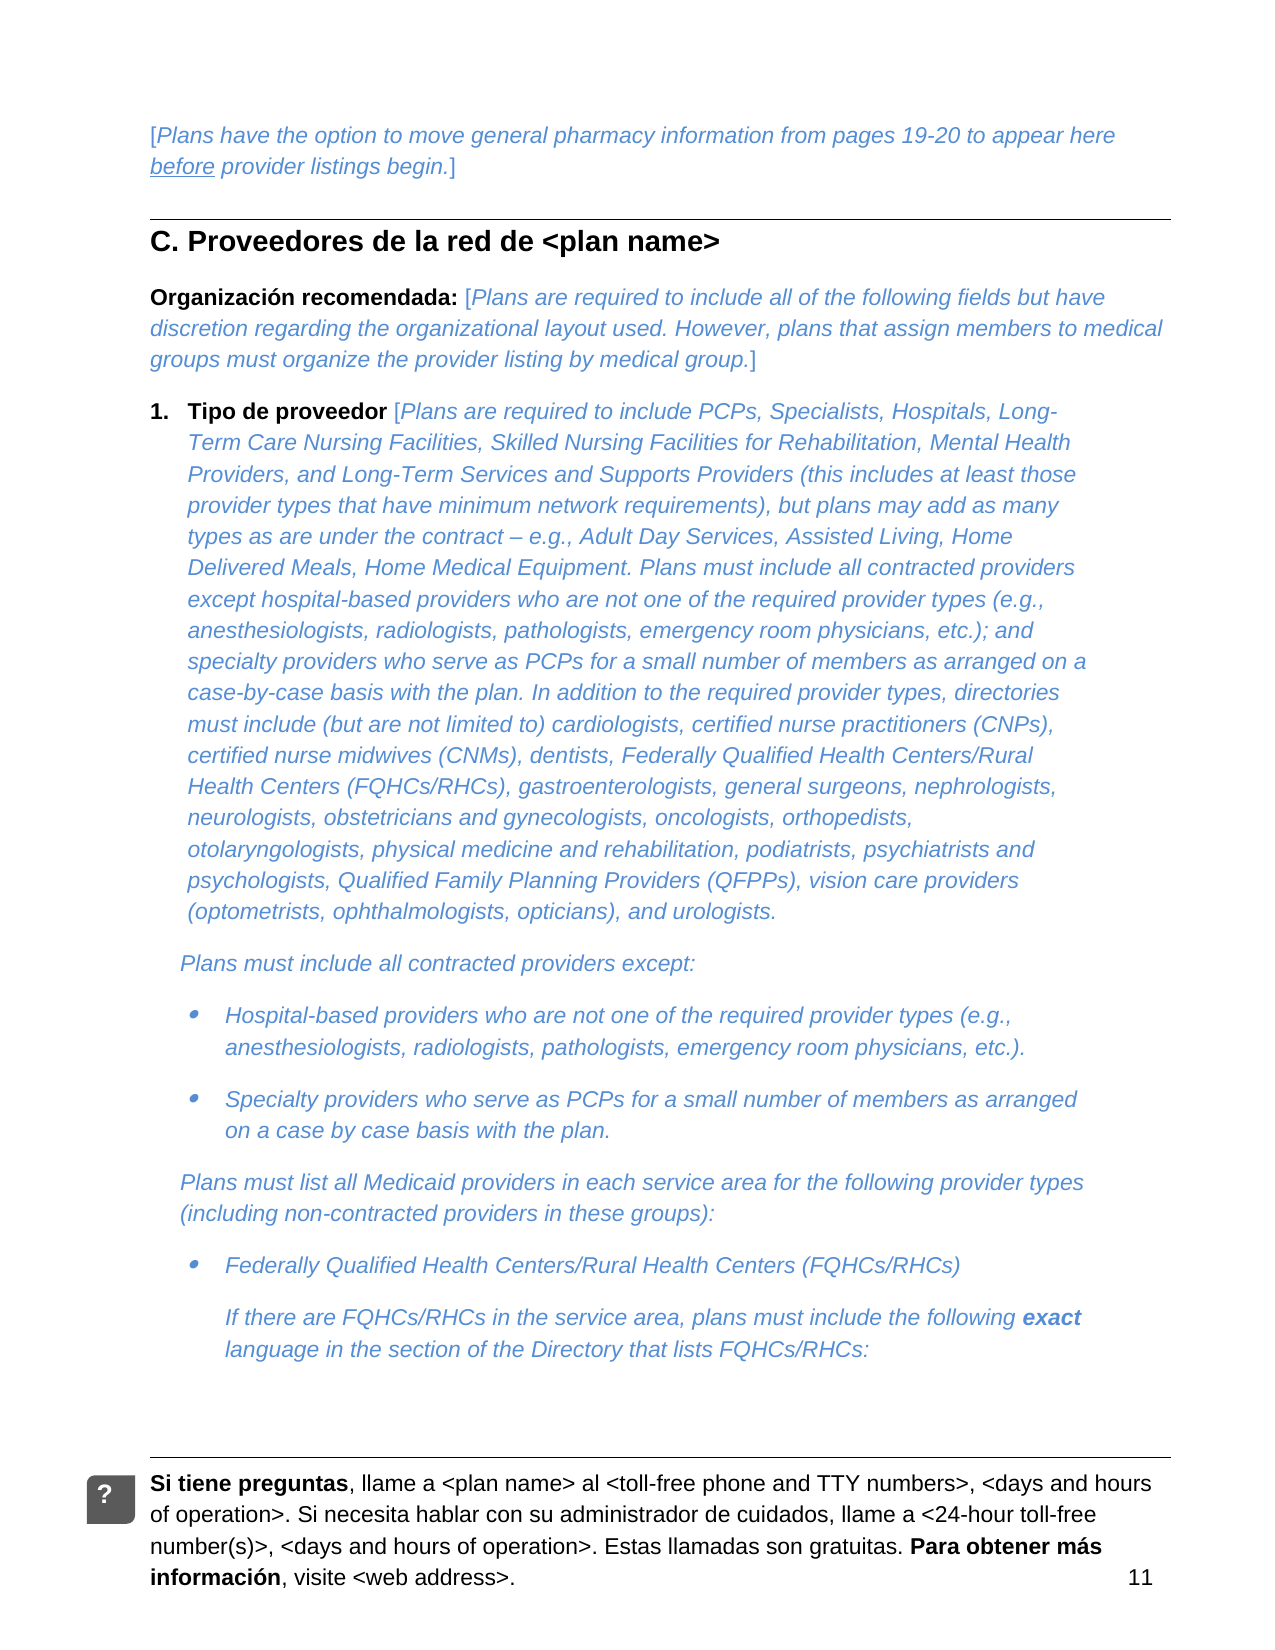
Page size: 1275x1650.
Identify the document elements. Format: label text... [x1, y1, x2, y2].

list Hospital-based providers who are not one of the required provider types (e.g., anesthesiologists, radiologists, pathologists, emergency room physicians, etc.). [187, 999, 1096, 1061]
list Tipo de proveedor [Plans are required to include PCPs, Specialists, Hospitals, Long-Term Care Nursing Facilities, Skilled Nursing Facilities for Rehabilitation, Mental Health Providers, and Long-Term Services and Supports Providers (this includes at least those provider types that have minimum network requirements), but plans may add as many types as are under the contract – e.g., Adult Day Services, Assisted Living, Home Delivered Meals, Home Medical Equipment. Plans must include all contracted providers except hospital-based providers who are not one of the required provider types (e.g., anesthesiologists, radiologists, pathologists, emergency room physicians, etc.); and specialty providers who serve as PCPs for a small number of members as arranged on a case-by-case basis with the plan. In addition to the required provider types, directories must include (but are not limited to) cardiologists, certified nurse practitioners (CNPs), certified nurse midwives (CNMs), dentists, Federally Qualified Health Centers/Rural Health Centers (FQHCs/RHCs), gastroenterologists, general surgeons, nephrologists, neurologists, obstetricians and gynecologists, oncologists, orthopedists, otolaryngologists, physical medicine and rehabilitation, podiatrists, psychiatrists and psychologists, Qualified Family Planning Providers (QFPPs), vision care providers (optometrists, ophthalmologists, opticians), and urologists. [150, 394, 1096, 926]
text Organización recomendada: [Plans are required to include all of the following fields but have discretion regarding the organizational layout used. However, plans that assign members to medical groups must organize the provider listing by medical group.] [150, 280, 1171, 374]
list Specialty providers who serve as PCPs for a small number of members as arranged on a case by case basis with the plan. [187, 1082, 1096, 1144]
text Plans must include all contracted providers except: [180, 947, 1096, 978]
text [Plans have the option to move general pharmacy information from pages 19-20 to appear here before provider listings begin.] [150, 118, 1171, 181]
list Federally Qualified Health Centers/Rural Health Centers (FQHCs/RHCs) [187, 1249, 1096, 1280]
subtitle Proveedores de la red de <plan name> [150, 220, 1171, 259]
text If there are FQHCs/RHCs in the service area, plans must include the following exact language in the section of the Directory that lists FQHCs/RHCs: [225, 1301, 1096, 1363]
text Plans must list all Medicaid providers in each service area for the following provider types (including non-contracted providers in these groups): [180, 1165, 1096, 1228]
